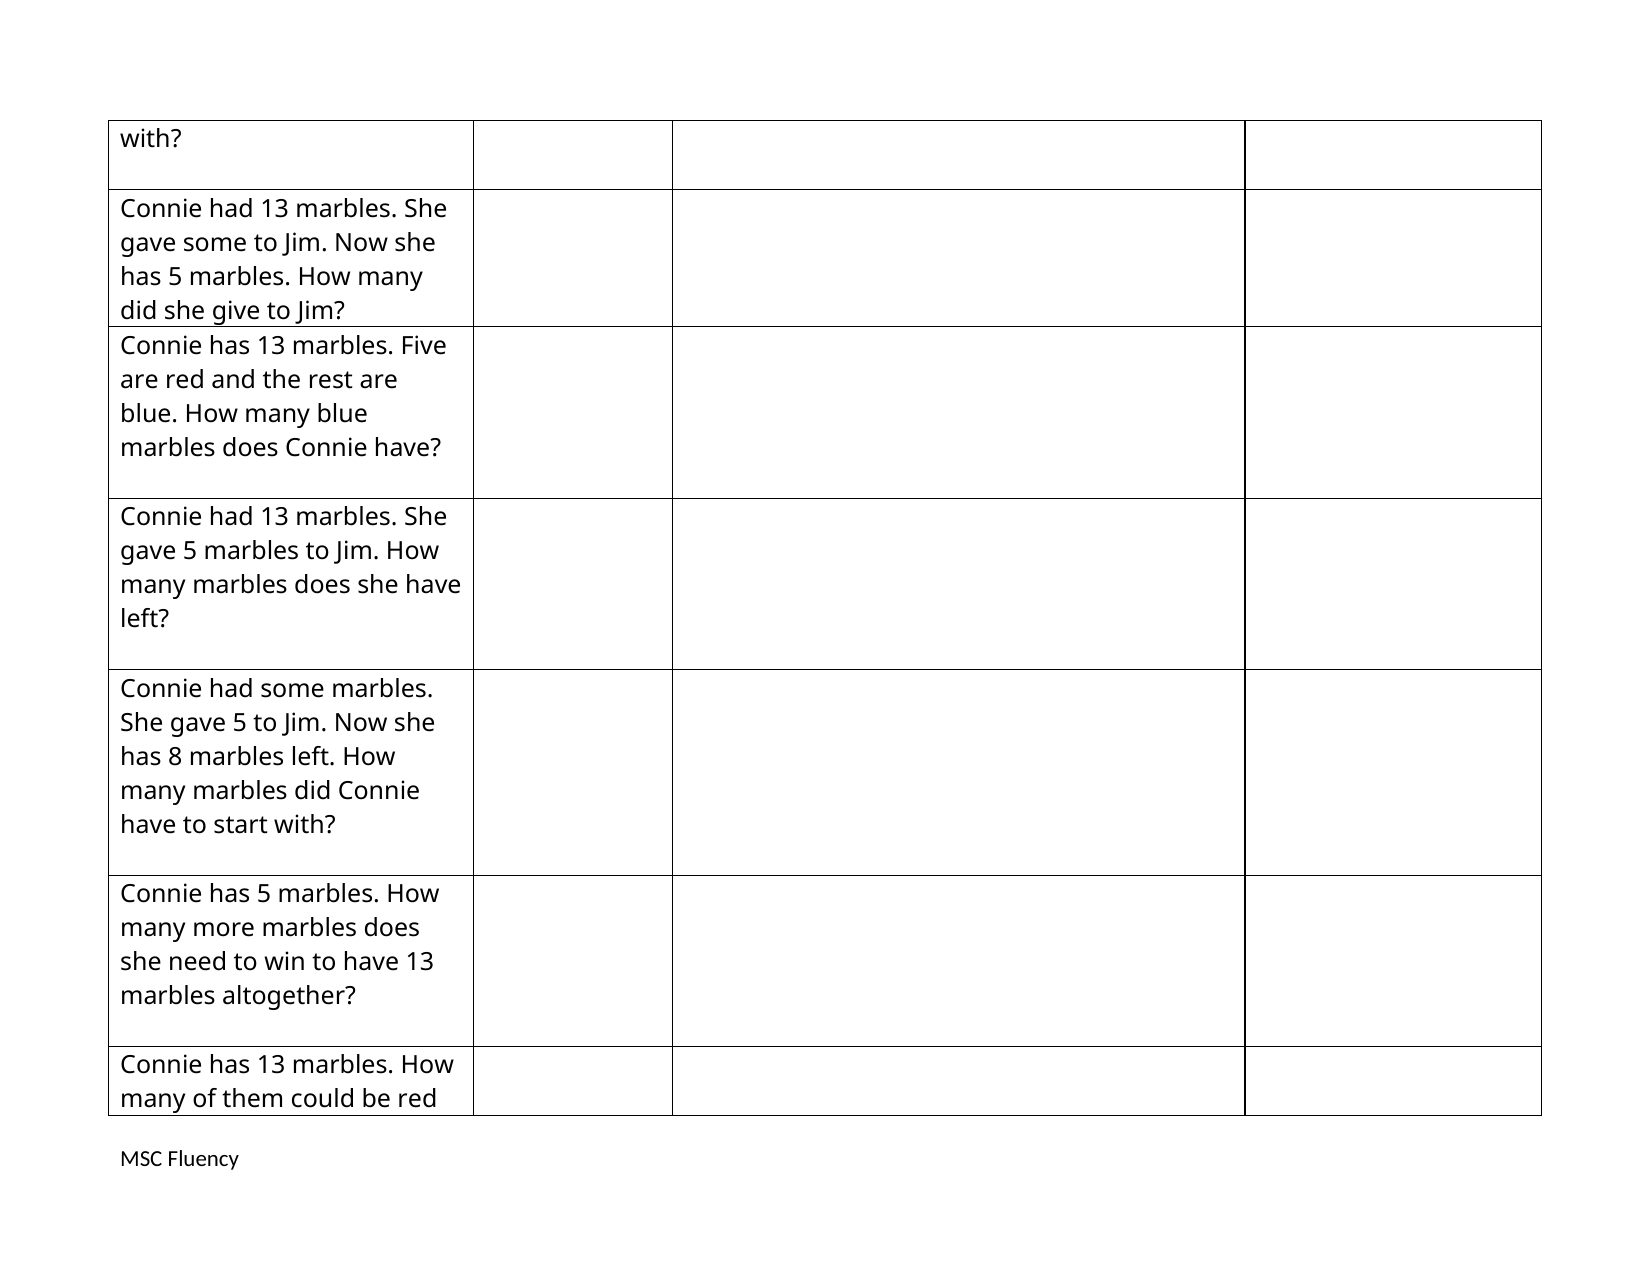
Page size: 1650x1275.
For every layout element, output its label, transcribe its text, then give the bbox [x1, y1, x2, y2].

table_cell [1246, 499, 1541, 669]
table_cell [474, 499, 672, 669]
table_cell Connie had 13 marbles. She gave some to Jim. Now she has 5 marbles. How many did she give to Jim? [109, 190, 473, 326]
table_cell [673, 121, 1244, 189]
table_cell [673, 876, 1244, 1046]
table_cell Connie has 5 marbles. How many more marbles does she need to win to have 13 marbles altogether? [109, 876, 473, 1046]
table_cell [673, 670, 1244, 874]
table_cell [1246, 190, 1541, 326]
table_cell [673, 499, 1244, 669]
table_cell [109, 1047, 473, 1115]
table_cell [673, 190, 1244, 326]
table_cell [1246, 670, 1541, 874]
table_cell [673, 1047, 1244, 1115]
table_cell [474, 1047, 672, 1115]
table_cell [474, 670, 672, 874]
table_cell [474, 876, 672, 1046]
table_cell [474, 190, 672, 326]
table_cell [474, 121, 672, 189]
table_cell Connie had some marbles. She gave 5 to Jim. Now she has 8 marbles left. How many marbles did Connie have to start with? [109, 670, 473, 874]
table_cell [1246, 327, 1541, 498]
table_cell [1246, 1047, 1541, 1115]
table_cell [109, 121, 473, 189]
table_cell Connie had 13 marbles. She gave 5 marbles to Jim. How many marbles does she have left? [109, 499, 473, 669]
table_cell Connie has 13 marbles. Five are red and the rest are blue. How many blue marbles does Connie have? [109, 327, 473, 498]
table_cell [1246, 121, 1541, 189]
table_cell [1246, 876, 1541, 1046]
table_cell [474, 327, 672, 498]
table_cell [673, 327, 1244, 498]
